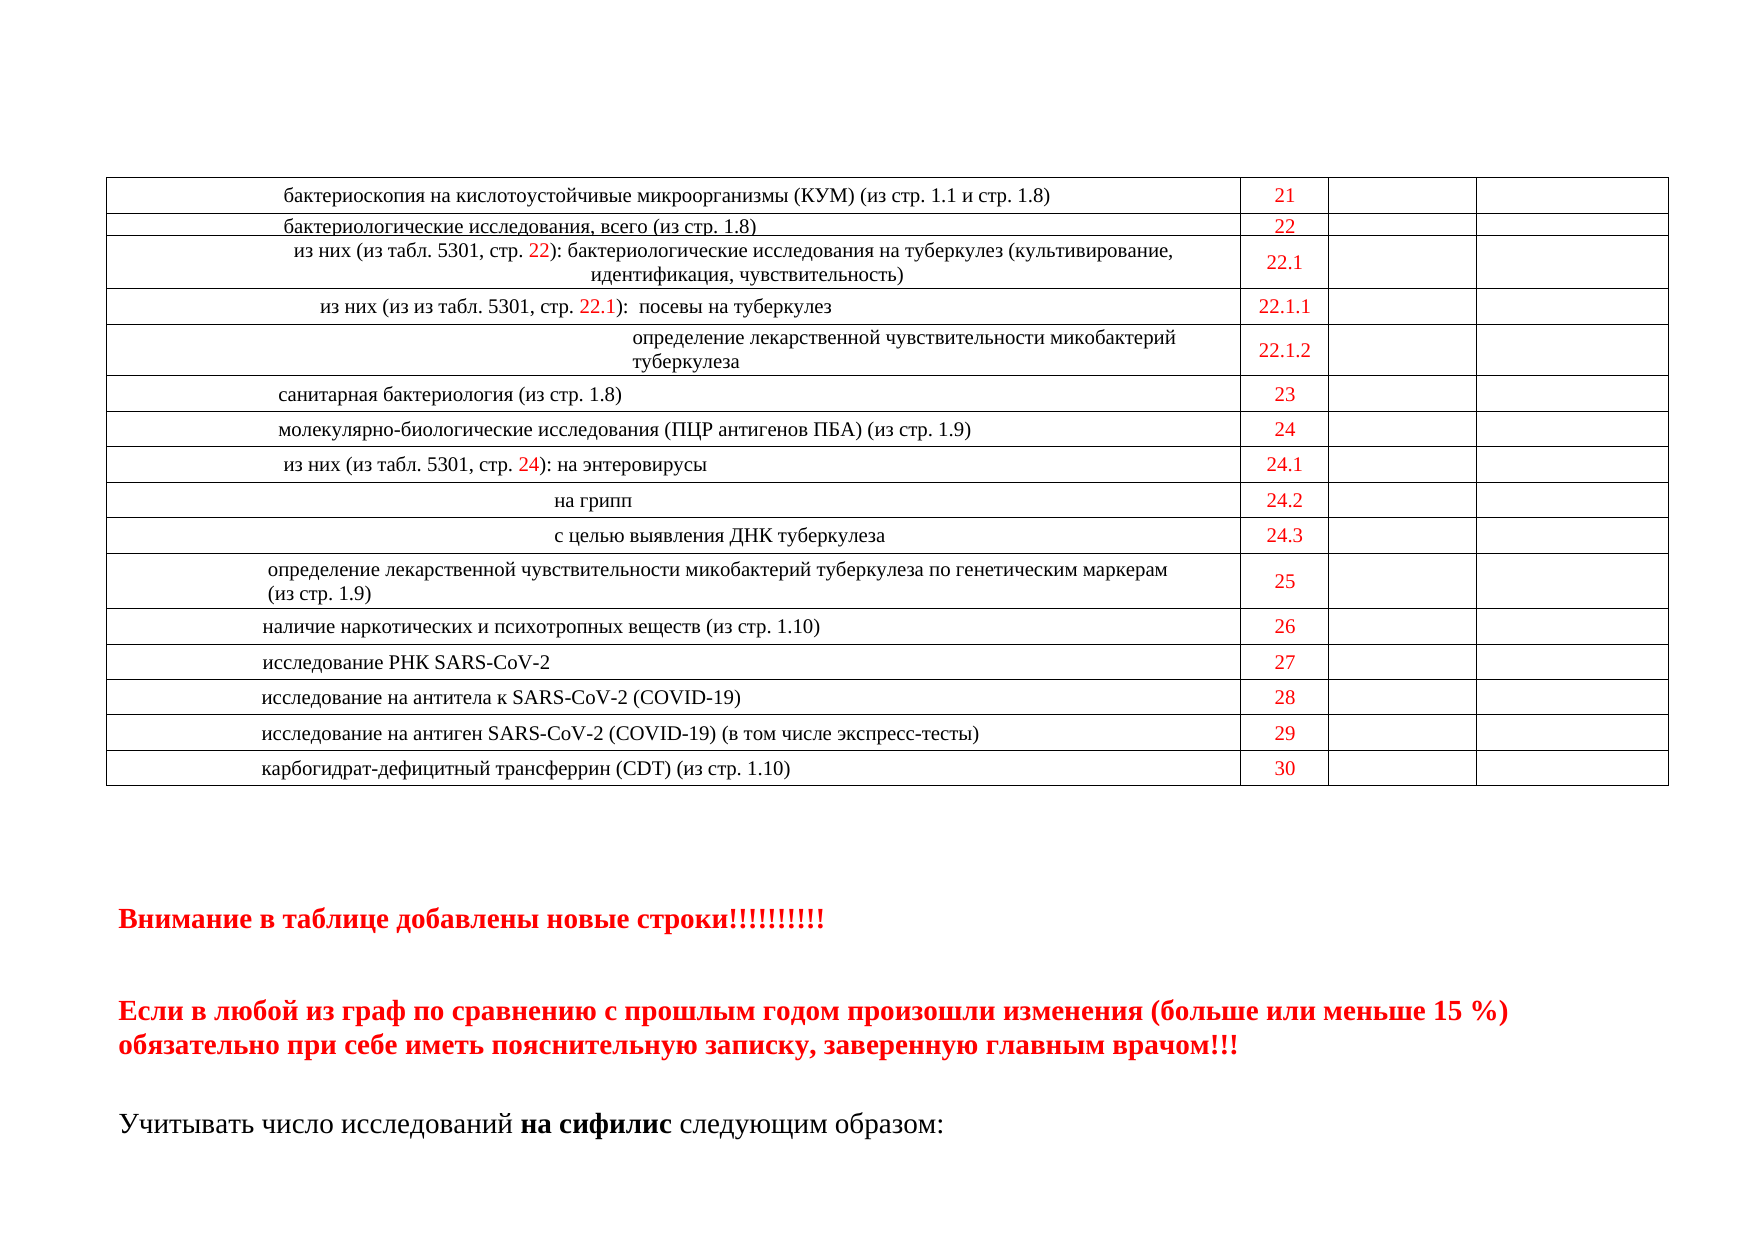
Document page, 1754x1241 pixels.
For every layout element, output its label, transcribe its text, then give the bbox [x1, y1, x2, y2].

table_cell санитарная бактериология (из стр. 1.8) [107, 376, 1240, 411]
text Учитывать число исследований на сифилис следующим образом: [118, 1106, 1636, 1140]
table_cell на грипп [107, 483, 1240, 517]
table_cell исследование на антиген SARS-CoV-2 (COVID-19) (в том числе экспресс-тесты) [107, 715, 1240, 750]
table_cell [1477, 325, 1668, 375]
table_cell определение лекарственной чувствительности микобактерий туберкулеза по генетическим маркерам (из стр. 1.9) [107, 554, 1240, 608]
table_cell молекулярно-биологические исследования (ПЦР антигенов ПБА) (из стр. 1.9) [107, 412, 1240, 446]
table_cell 24 [1241, 412, 1328, 446]
table_cell 21 [1241, 178, 1328, 213]
table_cell наличие наркотических и психотропных веществ (из стр. 1.10) [107, 609, 1240, 643]
table_cell [1329, 376, 1476, 411]
table_cell [1329, 447, 1476, 482]
table_cell 23 [1241, 376, 1328, 411]
table_cell 30 [1241, 751, 1328, 785]
table_cell [1477, 447, 1668, 482]
table_cell с целью выявления ДНК туберкулеза [107, 518, 1240, 552]
table_cell бактериоскопия на кислотоустойчивые микроорганизмы (КУМ) (из стр. 1.1 и стр. 1.8) [107, 178, 1240, 213]
table_cell [1329, 609, 1476, 643]
table_cell [1329, 412, 1476, 446]
table_cell 22 [1241, 214, 1328, 235]
table_cell 24.1 [1241, 447, 1328, 482]
table_cell 22.1 [1241, 236, 1328, 288]
table_cell [1329, 214, 1476, 235]
table_cell [1477, 214, 1668, 235]
table_cell 27 [1241, 645, 1328, 679]
table_cell [1477, 483, 1668, 517]
table_cell 25 [1241, 554, 1328, 608]
table_cell 24.2 [1241, 483, 1328, 517]
table_cell [1477, 518, 1668, 552]
table_cell [1329, 715, 1476, 750]
table_cell 26 [1241, 609, 1328, 643]
table_cell [1329, 518, 1476, 552]
table_cell [1477, 715, 1668, 750]
table_cell бактериологические исследования, всего (из стр. 1.8) [107, 214, 1240, 235]
table_cell из них (из табл. 5301, стр. 24): на энтеровирусы [107, 447, 1240, 482]
table_cell [1477, 680, 1668, 714]
table_cell [1477, 289, 1668, 324]
table_cell [1329, 236, 1476, 288]
table_cell [1329, 554, 1476, 608]
table_cell из них (из из табл. 5301, стр. 22.1): посевы на туберкулез [107, 289, 1240, 324]
table_cell [1477, 178, 1668, 213]
table_cell [1329, 680, 1476, 714]
text Если в любой из граф по сравнению с прошлым годом произошли изменения (больше или меньше 15 %) обязательно при себе иметь пояснительную записку, заверенную главным врачом!!! [118, 993, 1636, 1060]
table_cell [1329, 289, 1476, 324]
table_cell [1329, 178, 1476, 213]
table_cell [1477, 236, 1668, 288]
table_cell 24.3 [1241, 518, 1328, 552]
table_cell [1477, 751, 1668, 785]
table_cell 29 [1241, 715, 1328, 750]
table_cell [1477, 376, 1668, 411]
table_cell 22.1.1 [1241, 289, 1328, 324]
table_cell 28 [1241, 680, 1328, 714]
table_cell определение лекарственной чувствительности микобактерий туберкулеза туберкулеза на питательных средах [107, 325, 1240, 375]
table_cell исследование на антитела к SARS-CoV-2 (COVID-19) [107, 680, 1240, 714]
table_cell [1329, 751, 1476, 785]
table_cell [1477, 645, 1668, 679]
table_cell [1477, 412, 1668, 446]
table_cell карбогидрат-дефицитный трансферрин (CDT) (из стр. 1.10) [107, 751, 1240, 785]
table_cell из них (из табл. 5301, стр. 22): бактериологические исследования на туберкулез (культивирование, идентификация, чувствительность) [107, 236, 1240, 288]
table_cell [1329, 483, 1476, 517]
table_cell [1329, 645, 1476, 679]
table_cell [1329, 325, 1476, 375]
table_cell 22.1.2 [1241, 325, 1328, 375]
table_cell [1477, 609, 1668, 643]
table_cell исследование РНК SARS-CoV-2 [107, 645, 1240, 679]
table_cell [1477, 554, 1668, 608]
text Внимание в таблице добавлены новые строки!!!!!!!!!! [118, 901, 1636, 935]
